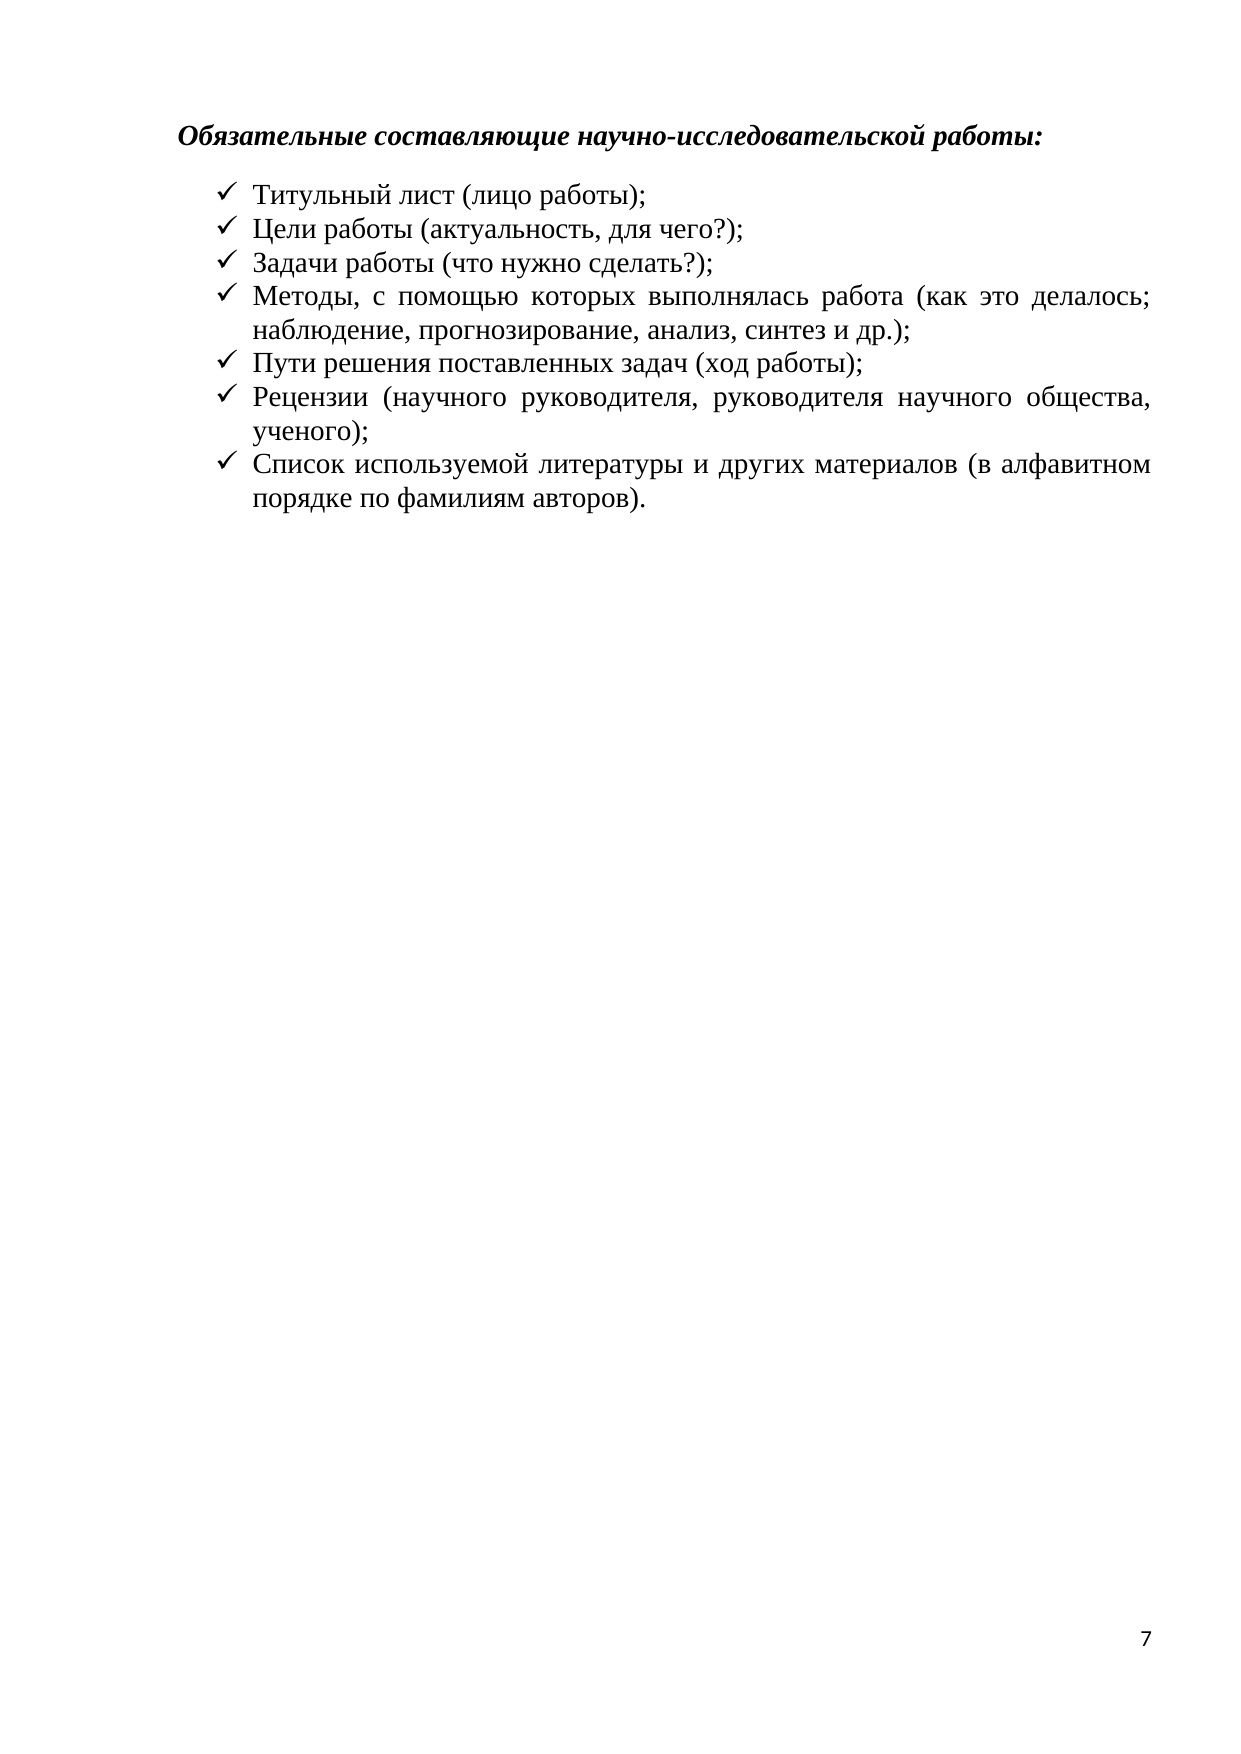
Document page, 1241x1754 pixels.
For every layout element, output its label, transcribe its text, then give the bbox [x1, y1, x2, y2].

list Титульный лист (лицо работы); [215, 177, 1152, 211]
list Список используемой литературы и других материалов (в алфавитном порядке по фамилиям авторов). [215, 446, 1152, 514]
list Пути решения поставленных задач (ход работы); [215, 346, 1152, 379]
list Задачи работы (что нужно сделать?); [215, 245, 1152, 278]
list Цели работы (актуальность, для чего?); [215, 211, 1152, 245]
list Методы, с помощью которых выполнялась работа (как это делалось; наблюдение, прогнозирование, анализ, синтез и др.); [215, 278, 1152, 346]
text Обязательные составляющие научно-исследовательской работы: [177, 118, 1152, 152]
list Рецензии (научного руководителя, руководителя научного общества, ученого); [215, 379, 1152, 446]
